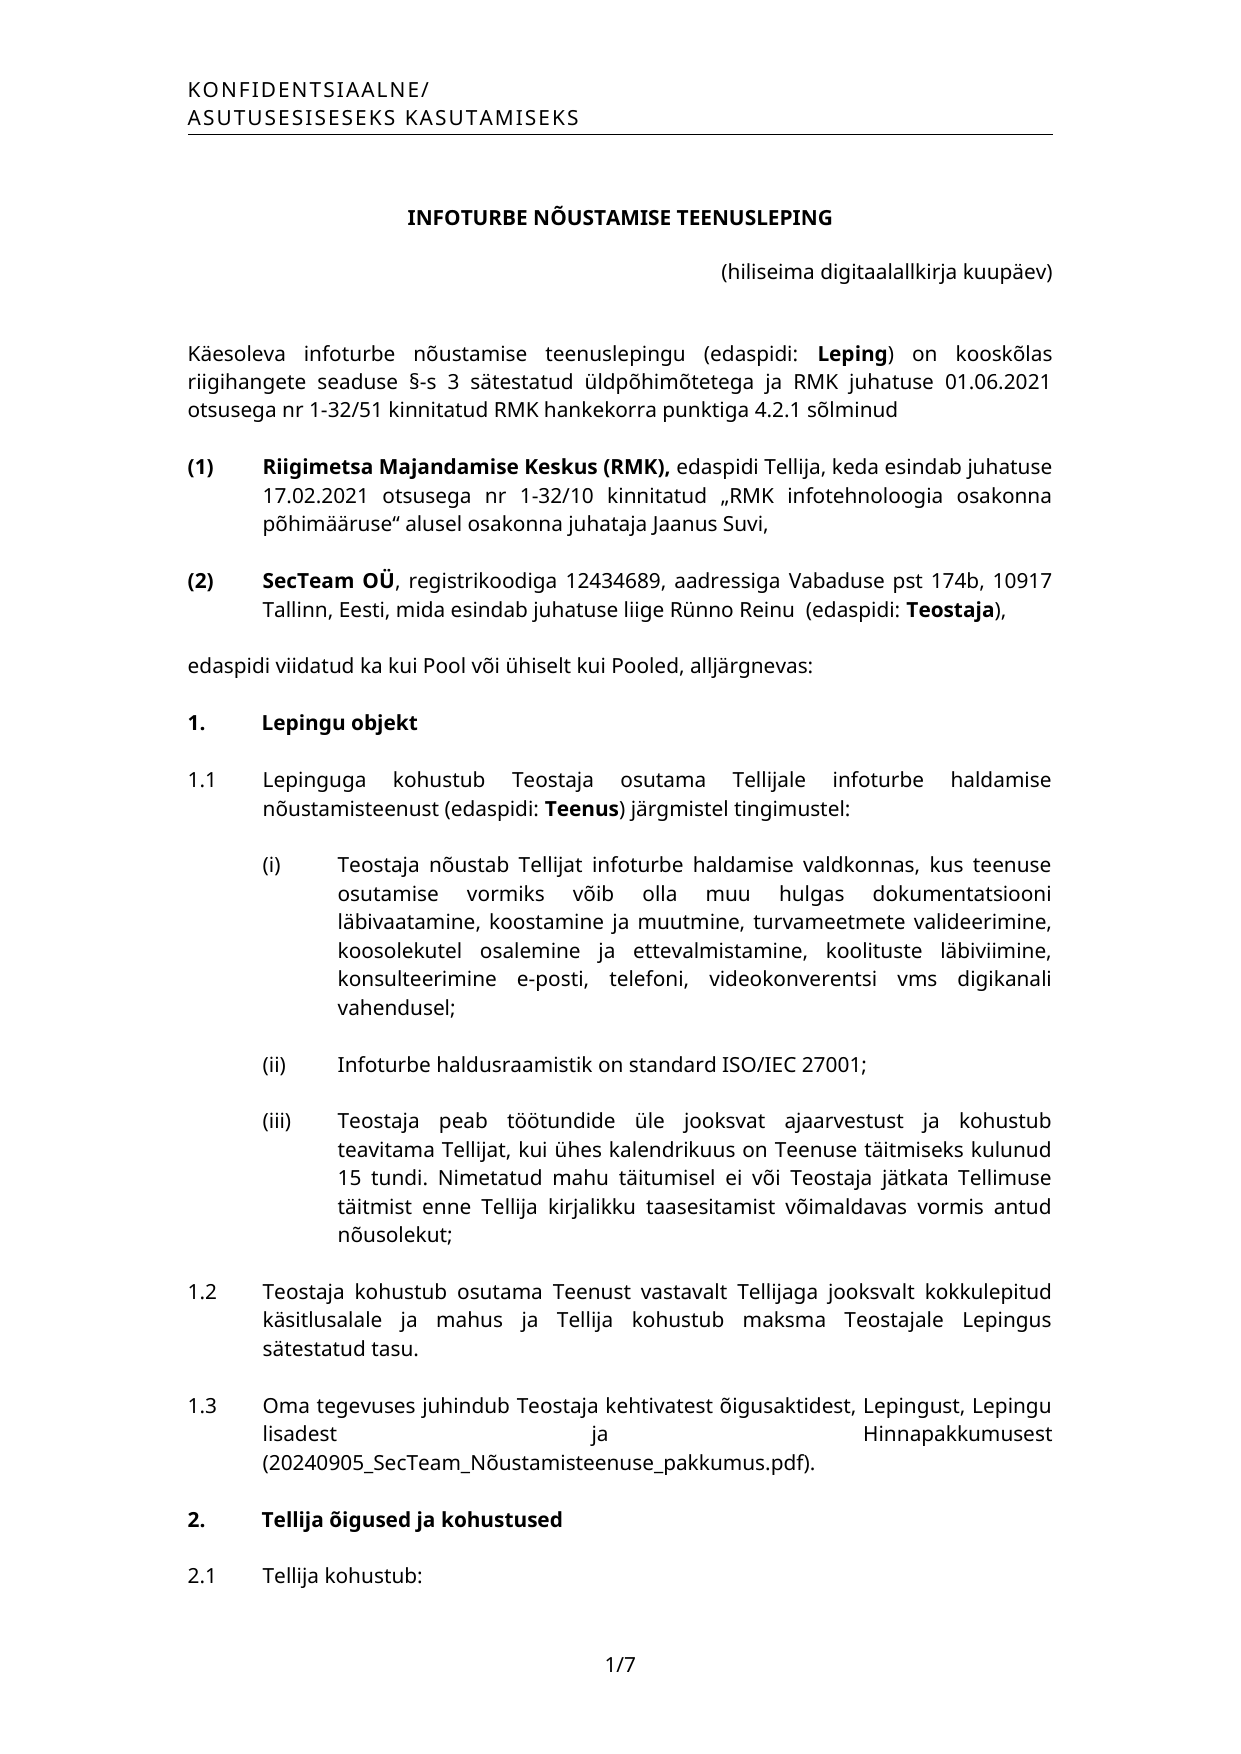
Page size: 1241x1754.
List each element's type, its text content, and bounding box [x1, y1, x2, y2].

text (2) SecTeam OÜ, registrikoodiga 12434689, aadressiga Vabaduse pst 174b, 10917 Tallinn, Eesti, mida esindab juhatuse liige Rünno Reinu (edaspidi: Teostaja), [187, 566, 1053, 623]
subtitle Tellija õigused ja kohustused [187, 1505, 1053, 1533]
subtitle Tellija kohustub: [187, 1562, 1053, 1590]
subtitle Teostaja kohustub osutama Teenust vastavalt Tellijaga jooksvalt kokkulepitud käsitlusalale ja mahus ja Tellija kohustub maksma Teostajale Lepingus sätestatud tasu. [187, 1277, 1053, 1362]
text (hiliseima digitaalallkirja kuupäev) [187, 257, 1053, 285]
subtitle Infoturbe haldusraamistik on standard ISO/IEC 27001; [262, 1050, 1053, 1078]
subtitle Oma tegevuses juhindub Teostaja kehtivatest õigusaktidest, Lepingust, Lepingu lisadest ja Hinnapakkumusest (20240905_SecTeam_Nõustamisteenuse_pakkumus.pdf). [187, 1391, 1053, 1476]
subtitle Teostaja nõustab Tellijat infoturbe haldamise valdkonnas, kus teenuse osutamise vormiks võib olla muu hulgas dokumentatsiooni läbivaatamine, koostamine ja muutmine, turvameetmete valideerimine, koosolekutel osalemine ja ettevalmistamine, koolituste läbiviimine, konsulteerimine e-posti, telefoni, videokonverentsi vms digikanali vahendusel; [262, 851, 1053, 1021]
text (1) Riigimetsa Majandamise Keskus (RMK), edaspidi Tellija, keda esindab juhatuse 17.02.2021 otsusega nr 1-32/10 kinnitatud „RMK infotehnoloogia osakonna põhimääruse“ alusel osakonna juhataja Jaanus Suvi, [187, 452, 1053, 538]
subtitle Lepinguga kohustub Teostaja osutama Tellijale infoturbe haldamise nõustamisteenust (edaspidi: Teenus) järgmistel tingimustel: [187, 765, 1053, 822]
text Käesoleva infoturbe nõustamise teenuslepingu (edaspidi: Leping) on kooskõlas riigihangete seaduse §-s 3 sätestatud üldpõhimõtetega ja RMK juhatuse 01.06.2021 otsusega nr 1-32/51 kinnitatud RMK hankekorra punktiga 4.2.1 sõlminud [187, 339, 1053, 424]
text INFOTURBE NÕUSTAMISE TEENUSLEPING [187, 203, 1053, 232]
text edaspidi viidatud ka kui Pool või ühiselt kui Pooled, alljärgnevas: [187, 652, 1053, 680]
subtitle Teostaja peab töötundide üle jooksvat ajaarvestust ja kohustub teavitama Tellijat, kui ühes kalendrikuus on Teenuse täitmiseks kulunud 15 tundi. Nimetatud mahu täitumisel ei või Teostaja jätkata Tellimuse täitmist enne Tellija kirjalikku taasesitamist võimaldavas vormis antud nõusolekut; [262, 1107, 1053, 1249]
subtitle Lepingu objekt [187, 708, 1053, 737]
